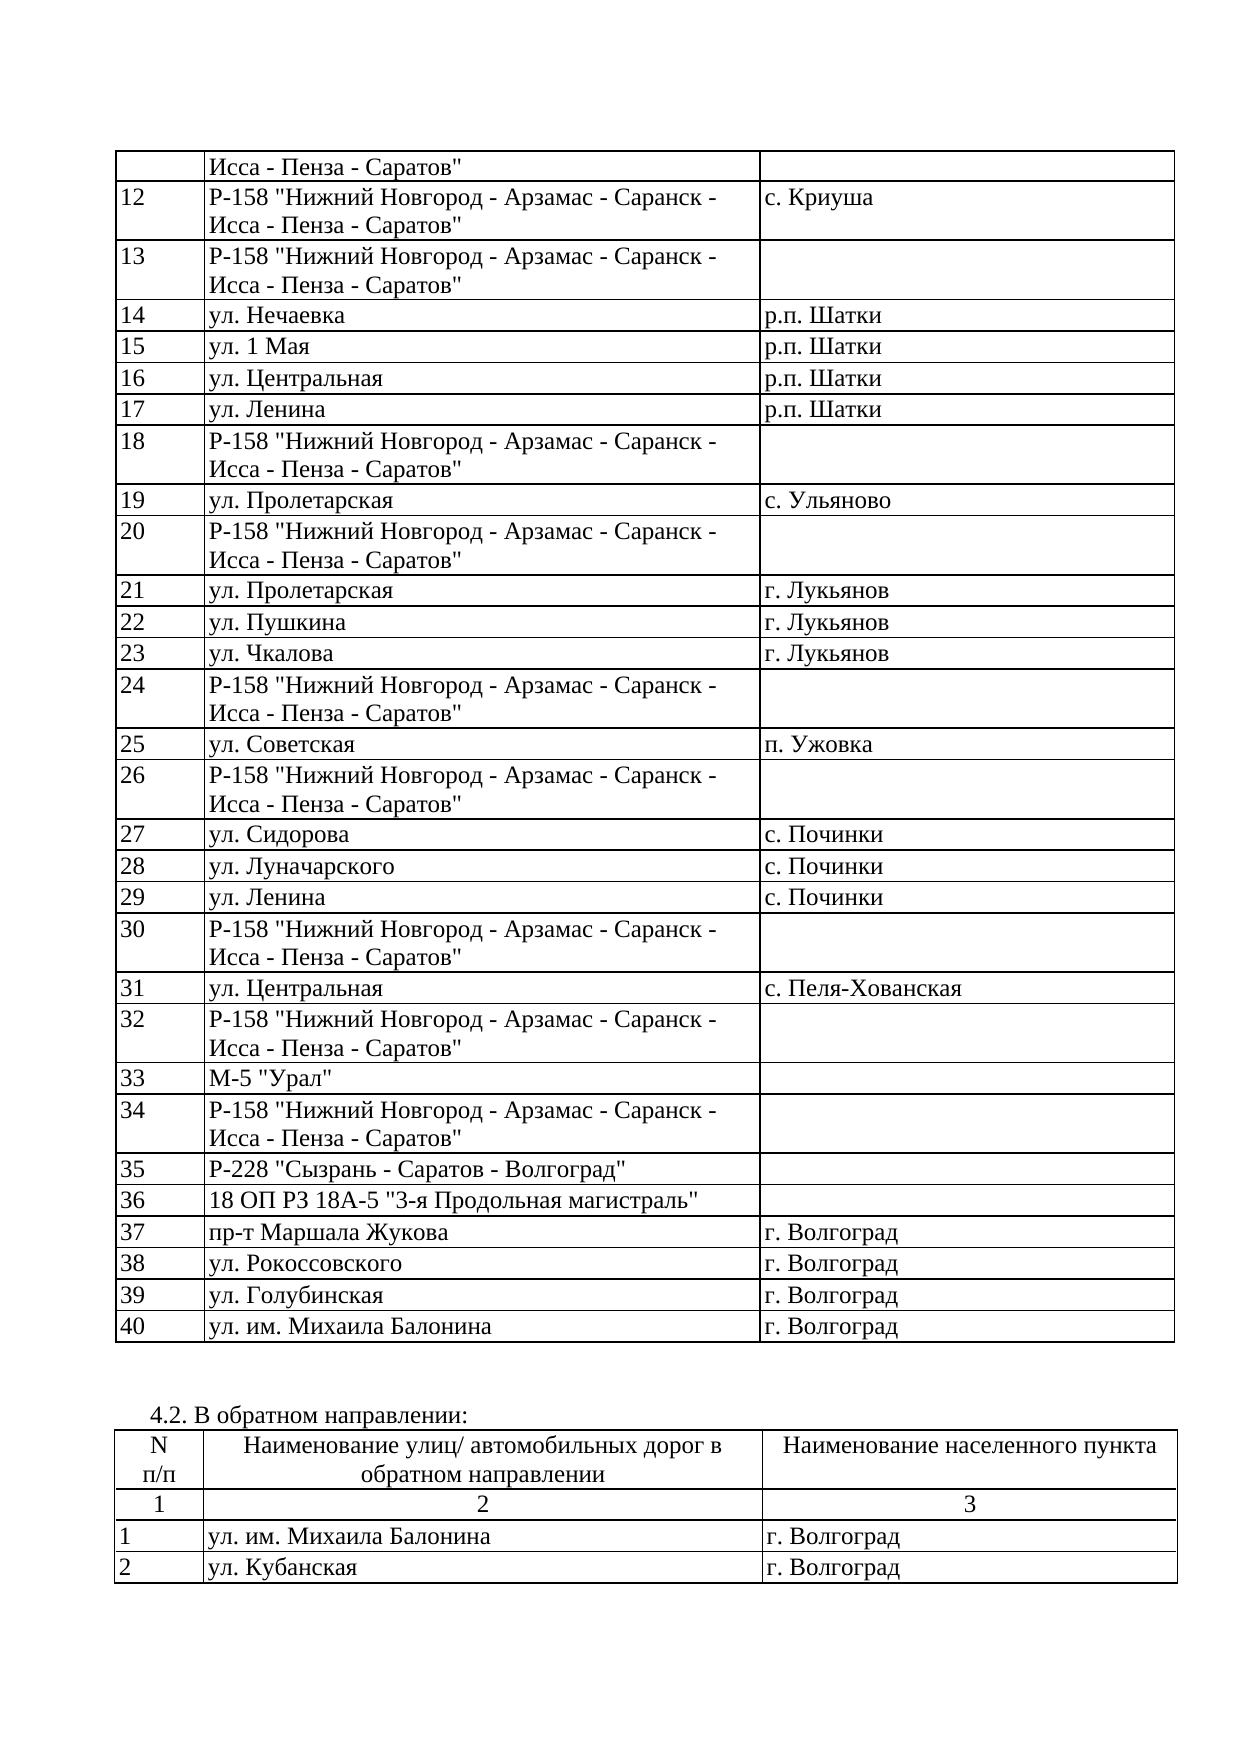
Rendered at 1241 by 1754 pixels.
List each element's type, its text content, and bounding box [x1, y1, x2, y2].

table_cell р.п. Шатки [761, 395, 1174, 424]
table_cell 38 [117, 1248, 204, 1278]
table_cell [761, 1004, 1174, 1062]
table_cell 39 [117, 1280, 204, 1309]
table_cell 1 [115, 1489, 203, 1519]
table_cell 37 [117, 1217, 204, 1247]
table_cell Р-158 "Нижний Новгород - Арзамас - Саранск - Исса - Пенза - Саратов" [205, 760, 759, 818]
table_cell с. Починки [761, 882, 1174, 912]
table_cell р.п. Шатки [761, 332, 1174, 361]
table_cell 18 ОП РЗ 18А-5 "3-я Продольная магистраль" [205, 1185, 759, 1215]
table_cell ул. Ленина [205, 395, 759, 424]
table_cell [761, 760, 1174, 818]
table_cell 18 [117, 426, 204, 483]
table_cell ул. Кубанская [204, 1552, 762, 1582]
table_cell г. Лукьянов [761, 607, 1174, 637]
table_cell [761, 241, 1174, 298]
table_cell Р-158 "Нижний Новгород - Арзамас - Саранск - Исса - Пенза - Саратов" [205, 1095, 759, 1152]
table_cell 17 [117, 395, 204, 424]
table_cell 19 [117, 485, 204, 515]
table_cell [205, 241, 759, 298]
table_cell [761, 516, 1174, 574]
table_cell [205, 182, 759, 239]
table_cell Р-158 "Нижний Новгород - Арзамас - Саранск - Исса - Пенза - Саратов" [205, 670, 759, 727]
table_cell п. Ужовка [761, 729, 1174, 759]
table_cell 21 [117, 576, 204, 605]
table_cell ул. Центральная [205, 973, 759, 1003]
table_cell г. Лукьянов [761, 576, 1174, 605]
table_header N п/п [115, 1431, 203, 1488]
table_cell ул. Луначарского [205, 851, 759, 881]
table_header Наименование улиц/ автомобильных дорог в обратном направлении [204, 1431, 762, 1488]
table_cell ул. Голубинская [205, 1280, 759, 1309]
table_cell 24 [117, 670, 204, 727]
table_cell 29 [117, 882, 204, 912]
table_cell 31 [117, 973, 204, 1003]
table_cell г. Лукьянов [761, 638, 1174, 668]
text 4.2. В обратном направлении: [150, 1400, 1090, 1429]
table_cell [761, 670, 1174, 727]
table_cell 15 [117, 332, 204, 361]
table_cell 14 [117, 300, 204, 330]
table_cell ул. Советская [205, 729, 759, 759]
table_cell Р-158 "Нижний Новгород - Арзамас - Саранск - Исса - Пенза - Саратов" [205, 1004, 759, 1062]
table_cell ул. 1 Мая [205, 332, 759, 361]
table_cell 13 [117, 241, 204, 298]
table_cell Р-158 "Нижний Новгород - Арзамас - Саранск - Исса - Пенза - Саратов" [205, 914, 759, 971]
table_cell ул. Пролетарская [205, 485, 759, 515]
table_cell 16 [117, 363, 204, 393]
table_cell [761, 1154, 1174, 1184]
table_cell ул. Сидорова [205, 820, 759, 849]
table_cell [761, 1095, 1174, 1152]
table_cell 1 [115, 1520, 203, 1551]
table_cell 23 [117, 638, 204, 668]
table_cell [205, 152, 759, 180]
table_cell ул. Нечаевка [205, 300, 759, 330]
table_cell 36 [117, 1185, 204, 1215]
table_cell 34 [117, 1095, 204, 1152]
table_cell [761, 914, 1174, 971]
table_cell г. Волгоград [761, 1311, 1174, 1341]
table_cell 32 [117, 1004, 204, 1062]
table_cell ул. Ленина [205, 882, 759, 912]
table_cell [761, 152, 1174, 180]
table_cell ул. Чкалова [205, 638, 759, 668]
table_cell [761, 1063, 1174, 1093]
table_cell 2 [204, 1490, 762, 1519]
table_cell 25 [117, 729, 204, 759]
table_cell ул. Пушкина [205, 607, 759, 637]
table_cell ул. им. Михаила Балонина [205, 1311, 759, 1341]
table_cell 40 [117, 1311, 204, 1341]
table_cell М-5 "Урал" [205, 1063, 759, 1093]
table_cell 35 [117, 1154, 204, 1184]
table_cell р.п. Шатки [761, 363, 1174, 393]
table_cell 2 [115, 1552, 203, 1582]
table_cell [761, 426, 1174, 483]
table_cell 20 [117, 516, 204, 574]
table_cell г. Волгоград [761, 1280, 1174, 1309]
table_cell р.п. Шатки [761, 300, 1174, 330]
table_cell ул. им. Михаила Балонина [204, 1521, 762, 1551]
table_cell с. Пеля-Хованская [761, 973, 1174, 1003]
table_cell 26 [117, 760, 204, 818]
table_cell с. Починки [761, 820, 1174, 849]
table_cell ул. Центральная [205, 363, 759, 393]
table_cell пр-т Маршала Жукова [205, 1217, 759, 1247]
table_cell с. Криуша [761, 182, 1174, 239]
table_cell г. Волгоград [761, 1248, 1174, 1278]
table_cell 28 [117, 851, 204, 881]
table_cell 27 [117, 820, 204, 849]
table_cell 12 [117, 182, 204, 239]
table_cell с. Ульяново [761, 485, 1174, 515]
table_cell с. Починки [761, 851, 1174, 881]
table_header Наименование населенного пункта [763, 1431, 1177, 1488]
table_cell [761, 1185, 1174, 1215]
table_cell 30 [117, 914, 204, 971]
table_cell ул. Пролетарская [205, 576, 759, 605]
table_cell ул. Рокоссовского [205, 1248, 759, 1278]
table_cell 33 [117, 1063, 204, 1093]
table_cell Р-158 "Нижний Новгород - Арзамас - Саранск - Исса - Пенза - Саратов" [205, 426, 759, 483]
table_cell 3 [763, 1488, 1177, 1519]
table_cell Р-158 "Нижний Новгород - Арзамас - Саранск - Исса - Пенза - Саратов" [205, 516, 759, 574]
table_cell г. Волгоград [761, 1217, 1174, 1247]
table_cell г. Волгоград [763, 1551, 1177, 1582]
table_cell 22 [117, 607, 204, 637]
table_cell Р-228 "Сызрань - Саратов - Волгоград" [205, 1154, 759, 1184]
table_cell г. Волгоград [763, 1519, 1177, 1551]
table_cell 11 [117, 152, 204, 180]
